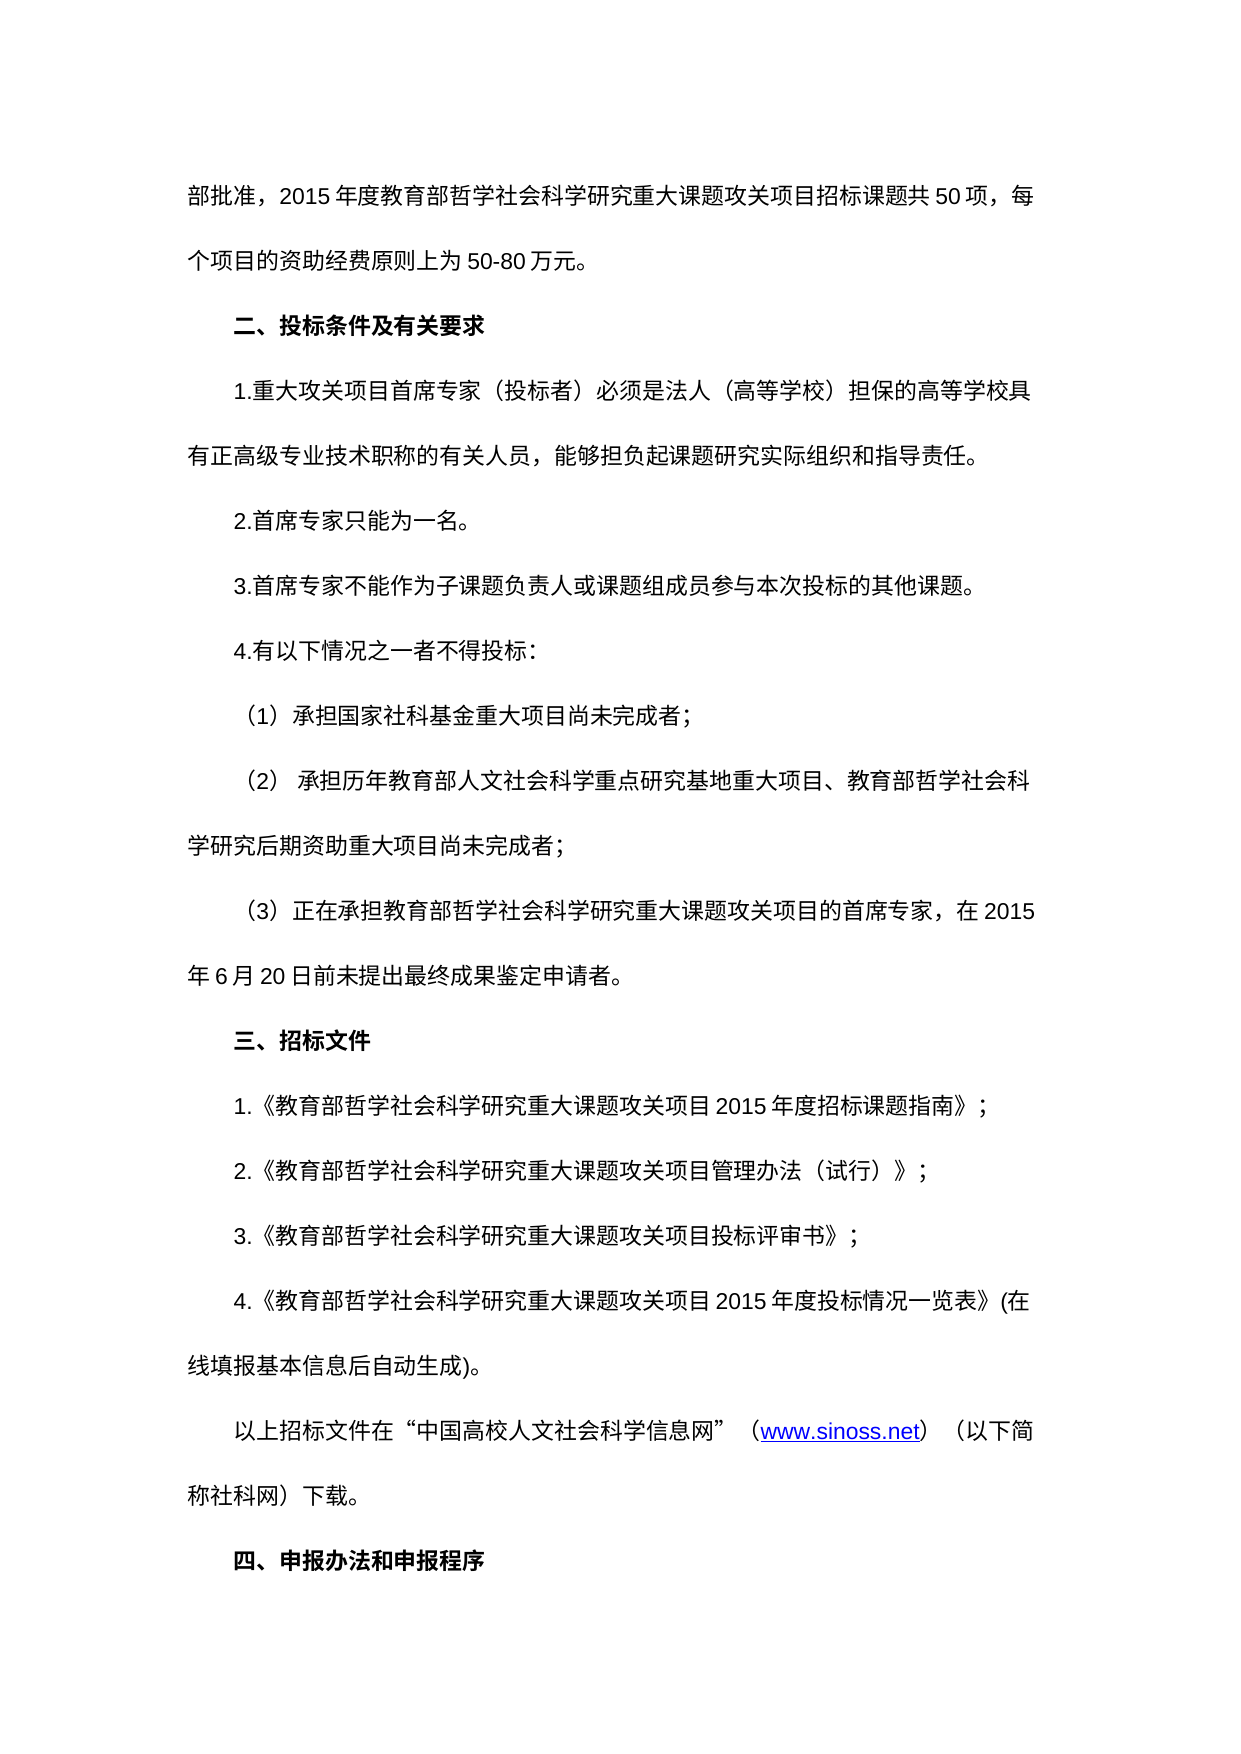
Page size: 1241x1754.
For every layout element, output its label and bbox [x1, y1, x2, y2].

text [187, 162, 1053, 1592]
